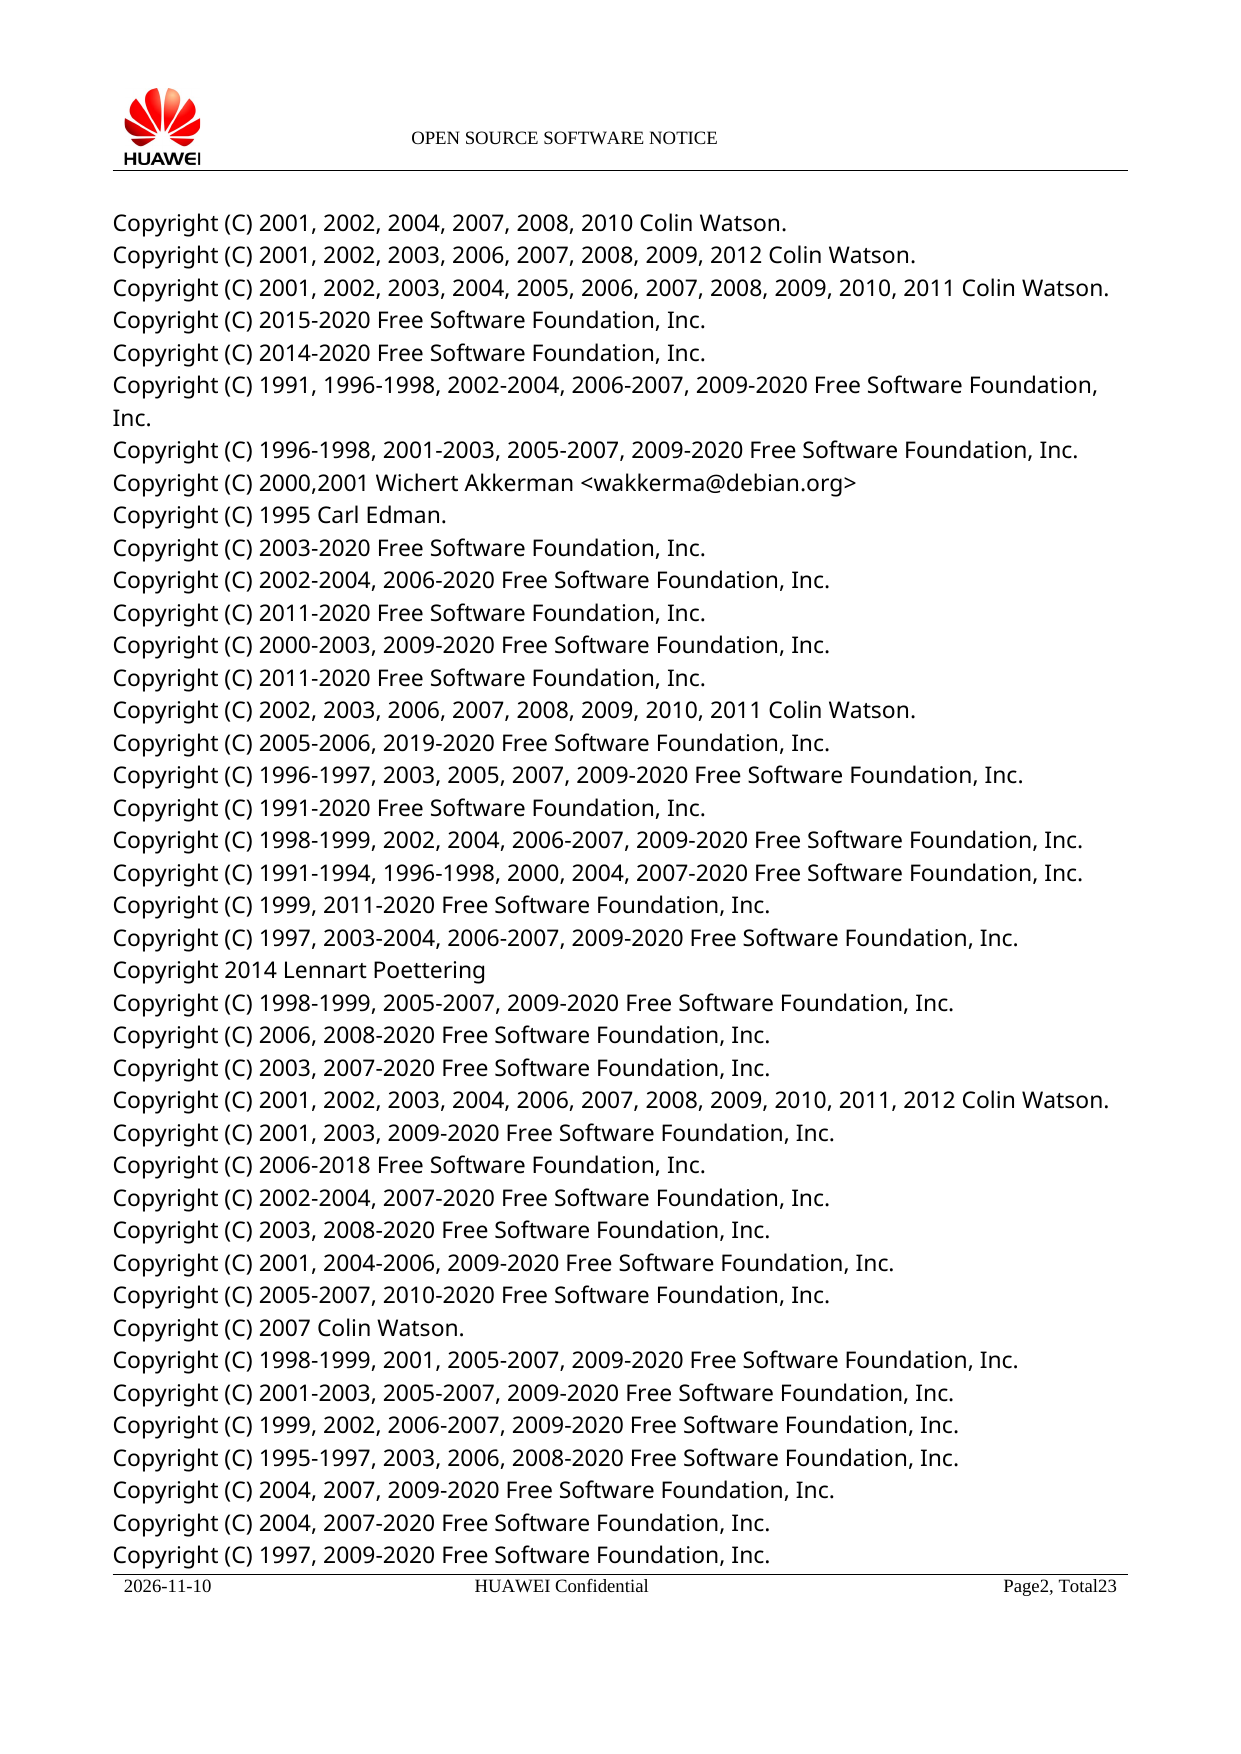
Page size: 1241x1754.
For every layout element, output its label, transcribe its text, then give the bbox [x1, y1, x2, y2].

picture [124, 88, 201, 165]
